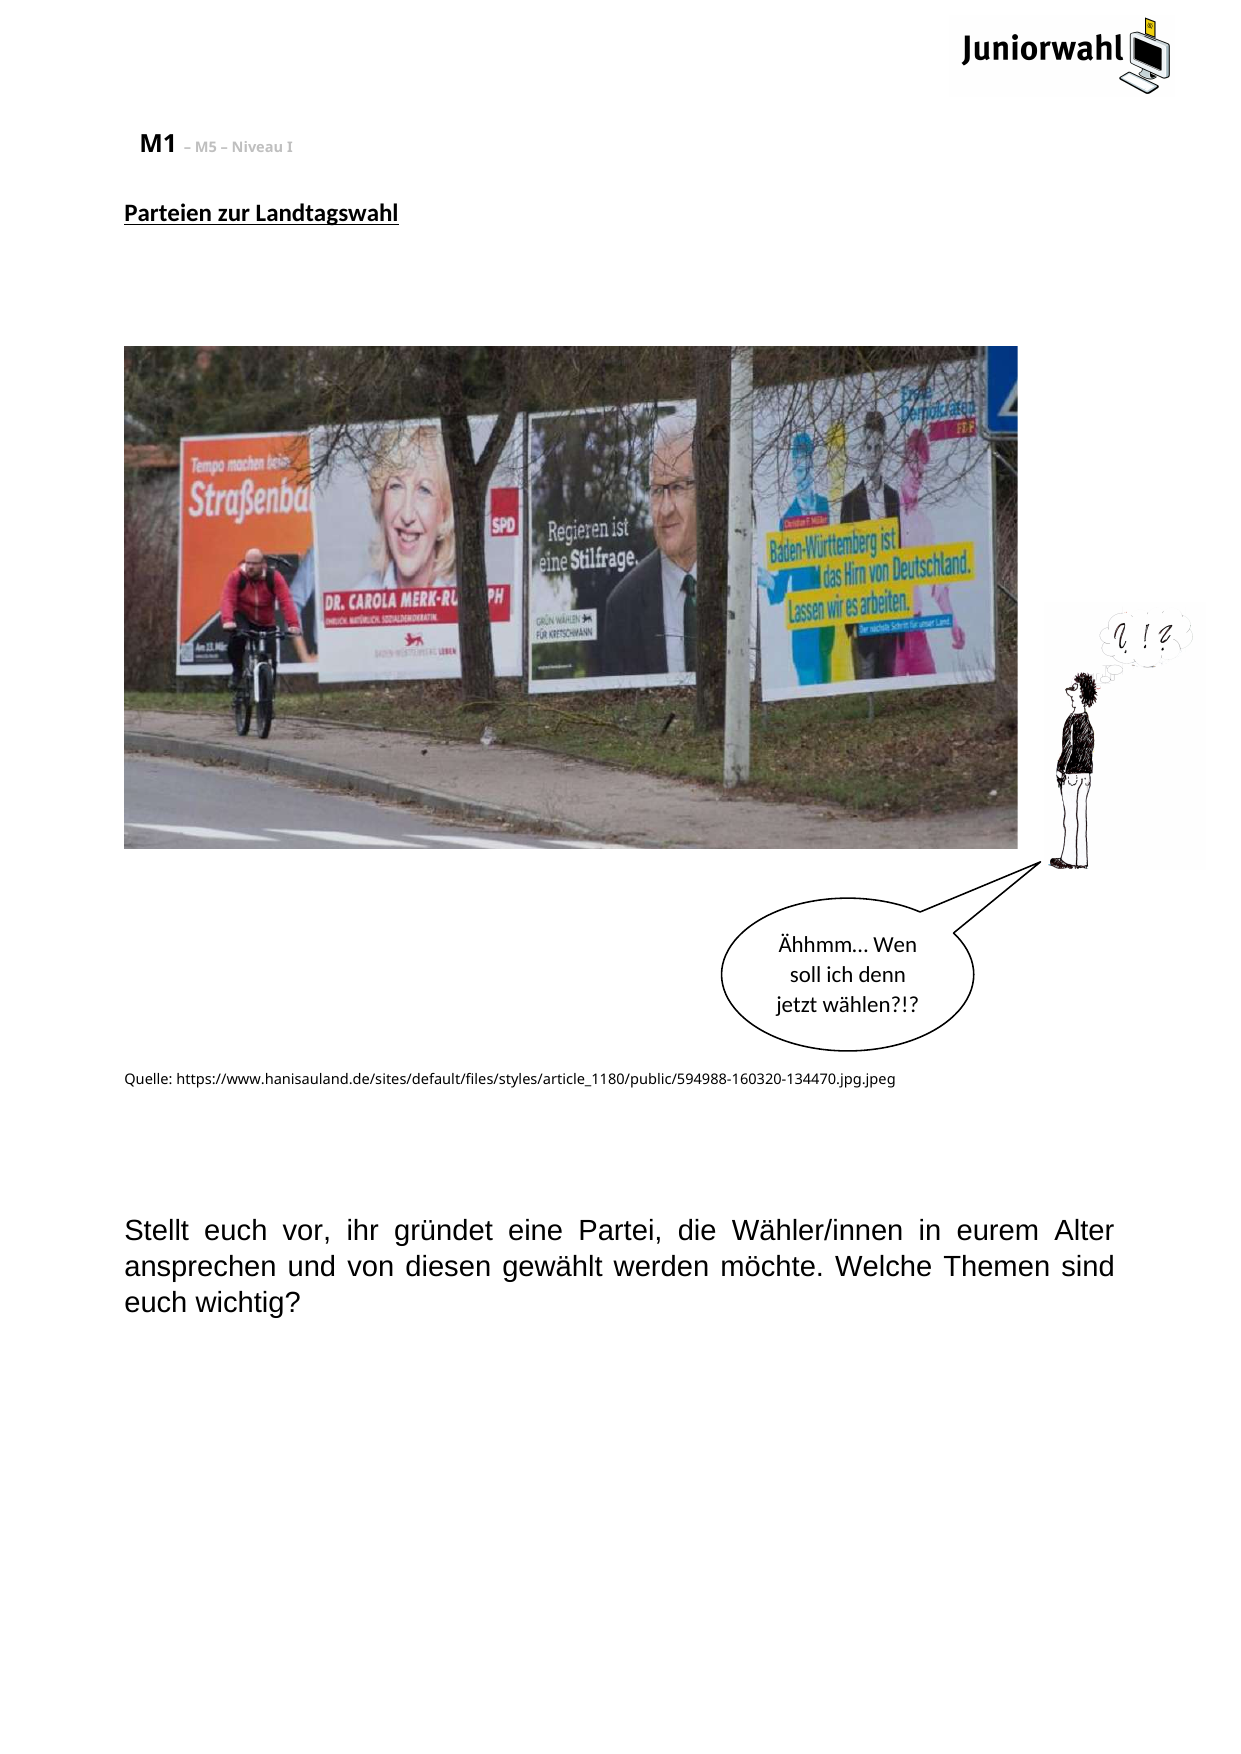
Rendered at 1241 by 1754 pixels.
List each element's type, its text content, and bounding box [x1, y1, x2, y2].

picture [949, 15, 1175, 97]
text Quelle: https://www.hanisauland.de/sites/default/files/styles/article_1180/public/594988-160320-134470.jpg.jpeg [124, 1069, 1116, 1089]
picture [1043, 602, 1206, 870]
text Parteien zur Landtagswahl [124, 198, 1116, 228]
text Stellt euch vor, ihr gründet eine Partei, die Wähler/innen in eurem Alter ansprechen und von diesen gewählt werden möchte. Welche Themen sind euch wichtig? [124, 1213, 1116, 1318]
picture [124, 346, 1018, 849]
